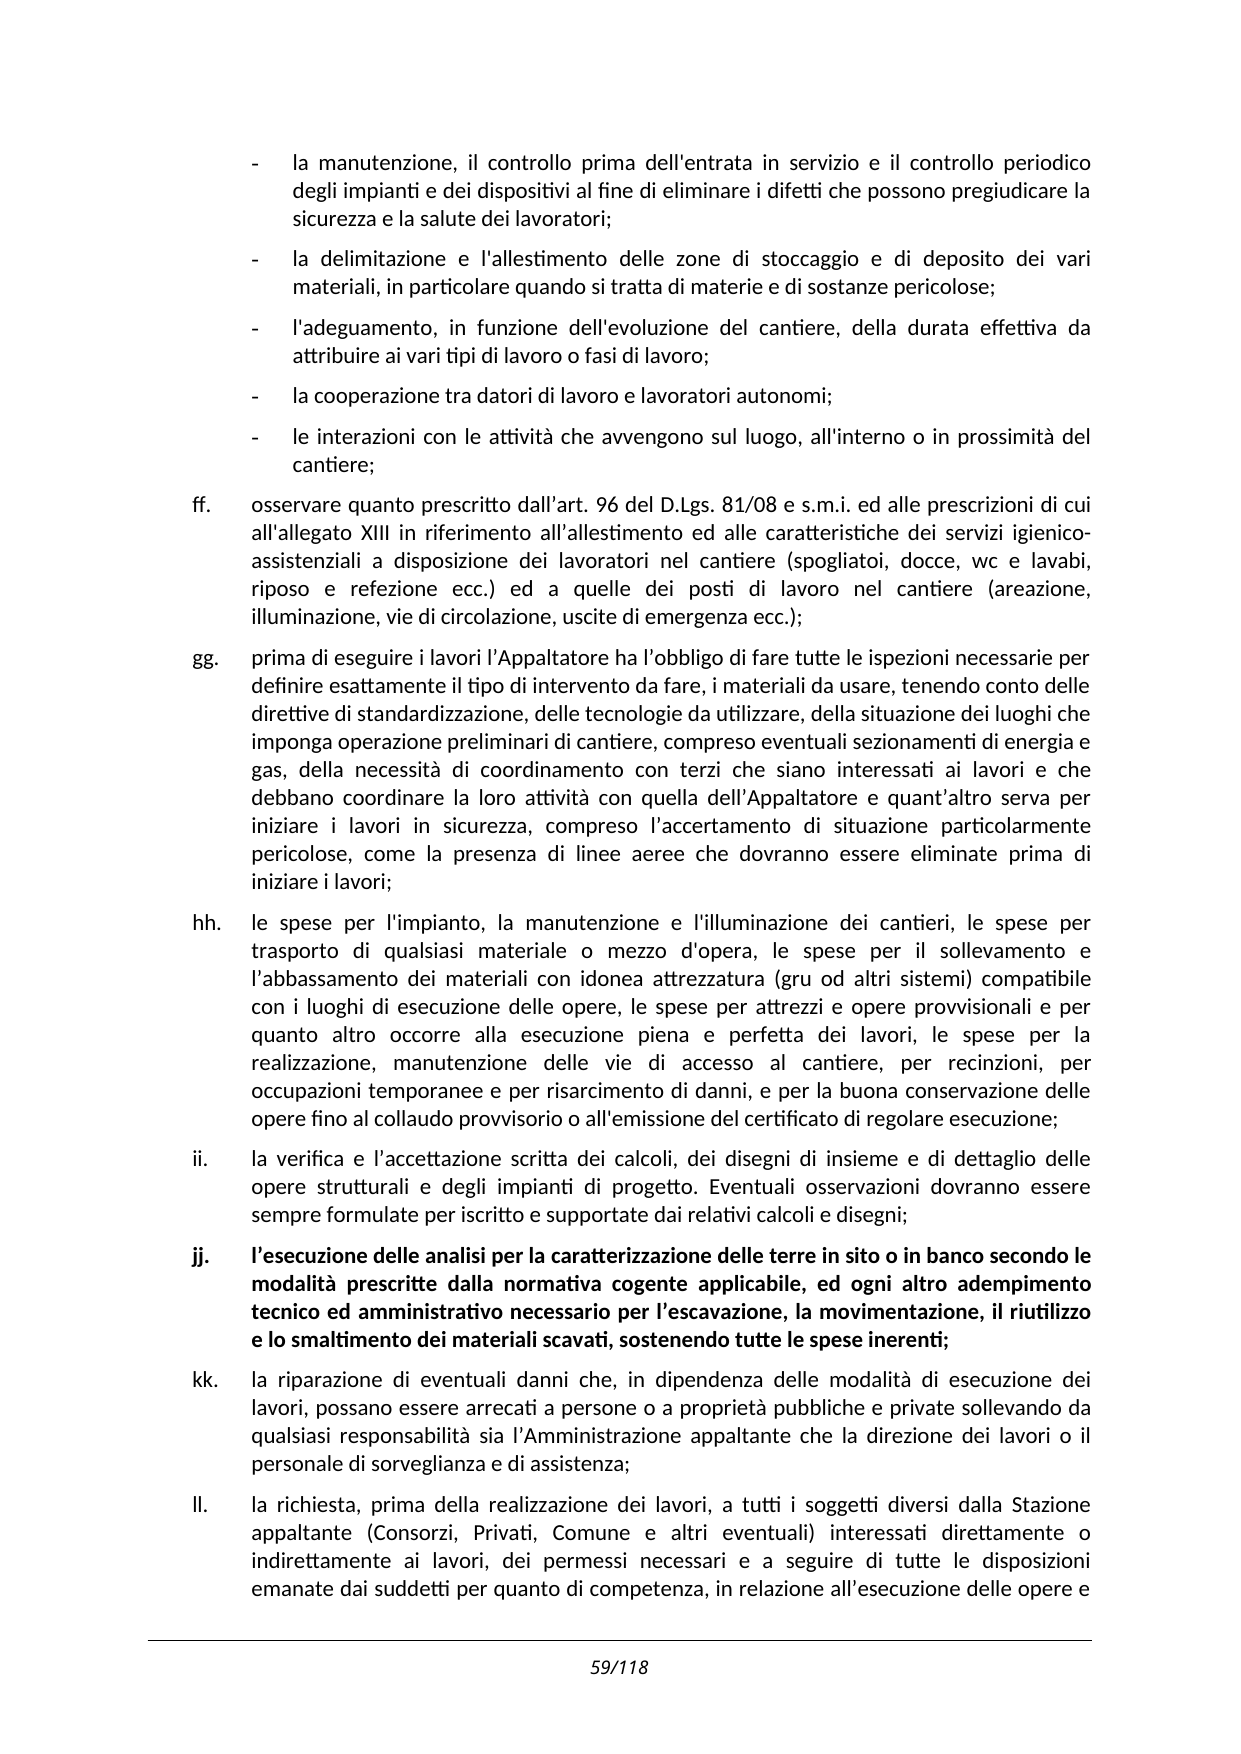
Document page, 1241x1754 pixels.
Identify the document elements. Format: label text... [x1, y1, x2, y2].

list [192, 1490, 1092, 1602]
list la riparazione di eventuali danni che, in dipendenza delle modalità di esecuzione dei lavori, possano essere arrecati a persone o a proprietà pubbliche e private sollevando da qualsiasi responsabilità sia l’Amministrazione appaltante che la direzione dei lavori o il personale di sorveglianza e di assistenza; [192, 1366, 1092, 1478]
list la verifica e l’accettazione scritta dei calcoli, dei disegni di insieme e di dettaglio delle opere strutturali e degli impianti di progetto. Eventuali osservazioni dovranno essere sempre formulate per iscritto e supportate dai relativi calcoli e disegni; [192, 1144, 1092, 1228]
list l’esecuzione delle analisi per la caratterizzazione delle terre in sito o in banco secondo le modalità prescritte dalla normativa cogente applicabile, ed ogni altro adempimento tecnico ed amministrativo necessario per l’escavazione, la movimentazione, il riutilizzo e lo smaltimento dei materiali scavati, sostenendo tutte le spese inerenti; [192, 1241, 1092, 1353]
list l'adeguamento, in funzione dell'evoluzione del cantiere, della durata effettiva da attribuire ai vari tipi di lavoro o fasi di lavoro; [251, 313, 1092, 369]
list le interazioni con le attività che avvengono sul luogo, all'interno o in prossimità del cantiere; [251, 422, 1092, 478]
list la cooperazione tra datori di lavoro e lavoratori autonomi; [251, 381, 1092, 409]
list prima di eseguire i lavori l’Appaltatore ha l’obbligo di fare tutte le ispezioni necessarie per definire esattamente il tipo di intervento da fare, i materiali da usare, tenendo conto delle direttive di standardizzazione, delle tecnologie da utilizzare, della situazione dei luoghi che imponga operazione preliminari di cantiere, compreso eventuali sezionamenti di energia e gas, della necessità di coordinamento con terzi che siano interessati ai lavori e che debbano coordinare la loro attività con quella dell’Appaltatore e quant’altro serva per iniziare i lavori in sicurezza, compreso l’accertamento di situazione particolarmente pericolose, come la presenza di linee aeree che dovranno essere eliminate prima di iniziare i lavori; [192, 643, 1092, 895]
list la manutenzione, il controllo prima dell'entrata in servizio e il controllo periodico degli impianti e dei dispositivi al fine di eliminare i difetti che possono pregiudicare la sicurezza e la salute dei lavoratori; [251, 148, 1092, 232]
list la delimitazione e l'allestimento delle zone di stoccaggio e di deposito dei vari materiali, in particolare quando si tratta di materie e di sostanze pericolose; [251, 244, 1092, 300]
list le spese per l'impianto, la manutenzione e l'illuminazione dei cantieri, le spese per trasporto di qualsiasi materiale o mezzo d'opera, le spese per il sollevamento e l’abbassamento dei materiali con idonea attrezzatura (gru od altri sistemi) compatibile con i luoghi di esecuzione delle opere, le spese per attrezzi e opere provvisionali e per quanto altro occorre alla esecuzione piena e perfetta dei lavori, le spese per la realizzazione, manutenzione delle vie di accesso al cantiere, per recinzioni, per occupazioni temporanee e per risarcimento di danni, e per la buona conservazione delle opere fino al collaudo provvisorio o all'emissione del certificato di regolare esecuzione; [192, 908, 1092, 1132]
list osservare quanto prescritto dall’art. 96 del D.Lgs. 81/08 e s.m.i. ed alle prescrizioni di cui all'allegato XIII in riferimento all’allestimento ed alle caratteristiche dei servizi igienico-assistenziali a disposizione dei lavoratori nel cantiere (spogliatoi, docce, wc e lavabi, riposo e refezione ecc.) ed a quelle dei posti di lavoro nel cantiere (areazione, illuminazione, vie di circolazione, uscite di emergenza ecc.); [192, 490, 1092, 631]
